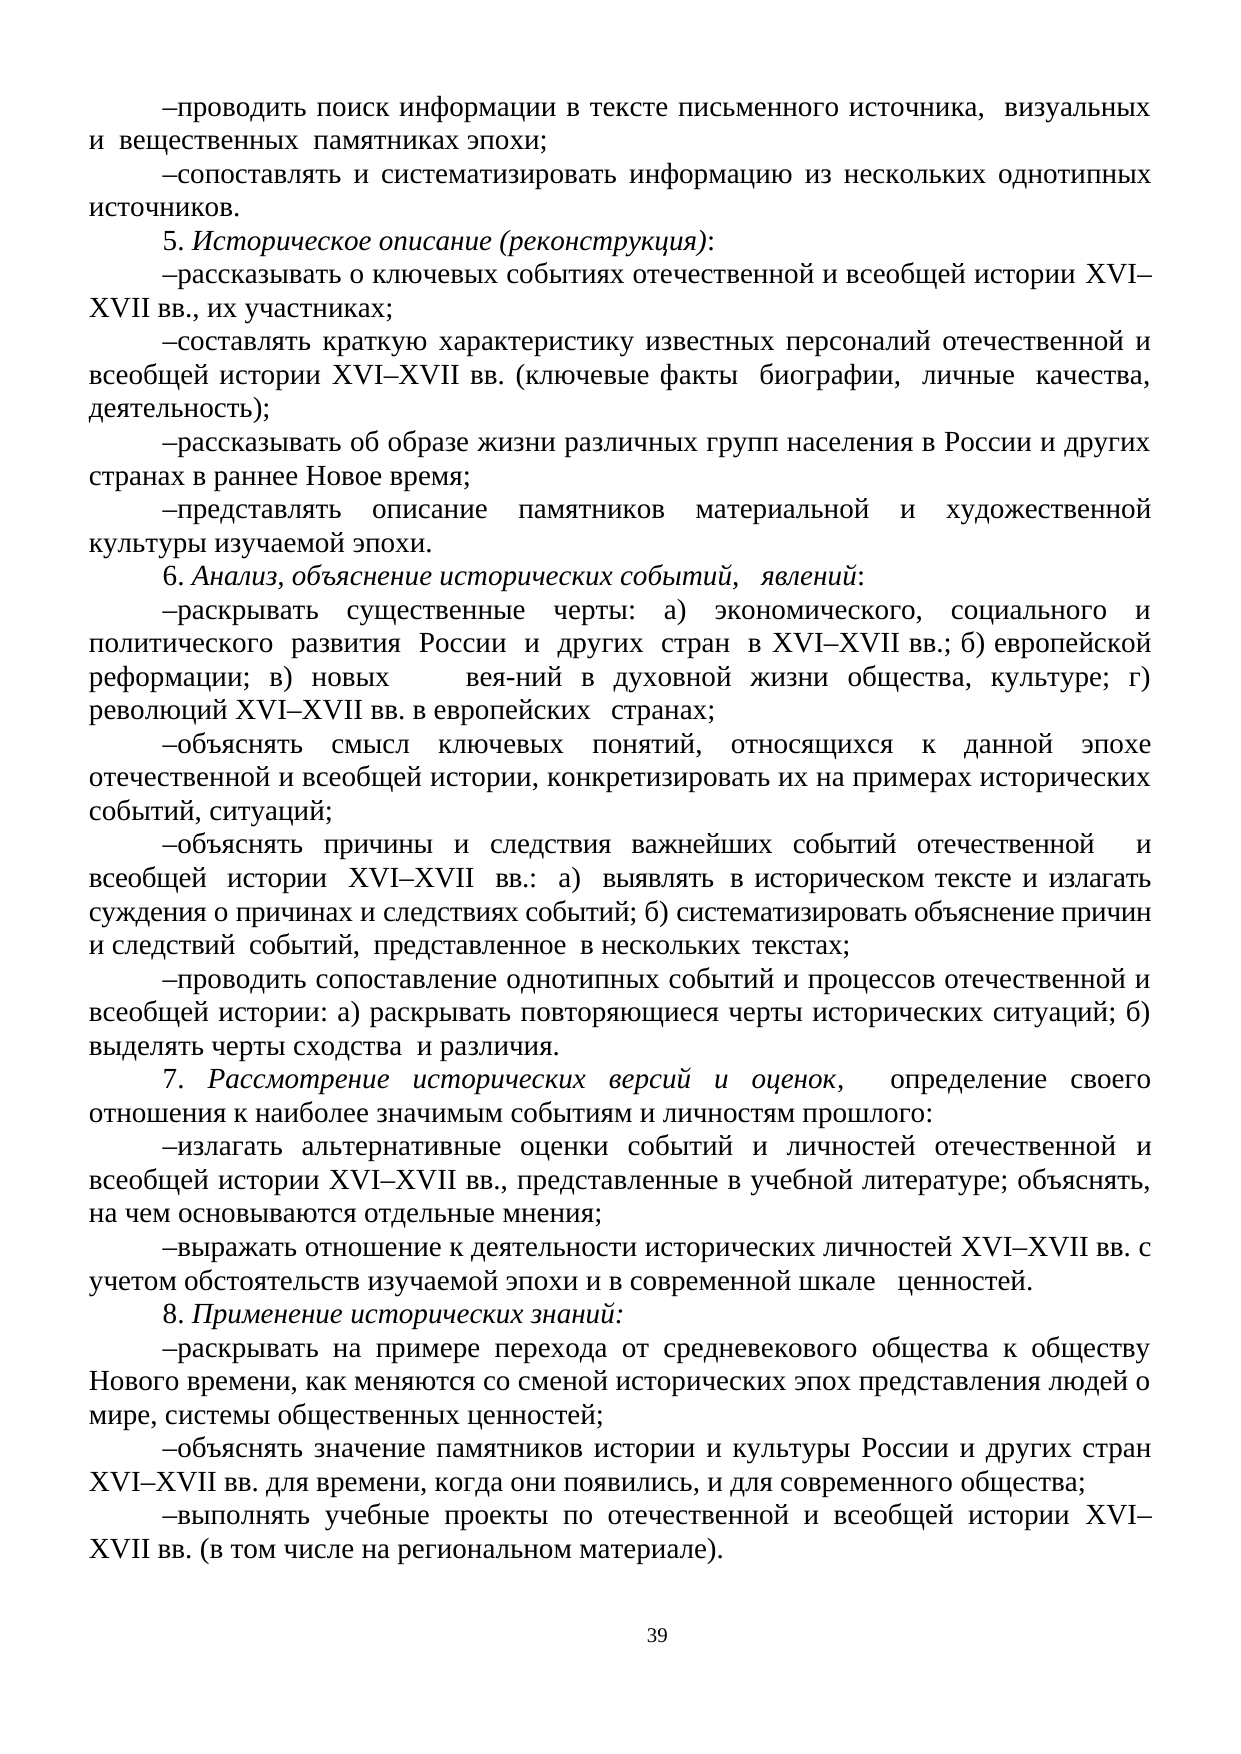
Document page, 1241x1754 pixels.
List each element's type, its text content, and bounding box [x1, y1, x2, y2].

text –проводить поиск информации в тексте письменного источника, визуальных и вещественных памятниках эпохи; [89, 89, 1152, 156]
text 7. Рассмотрение исторических версий и оценок, определение своего отношения к наиболее значимым событиям и личностям прошлого: [89, 1061, 1152, 1128]
text –раскрывать на примере перехода от средневекового общества к обществу Нового времени, как меняются со сменой исторических эпох представления людей о мире, системы общественных ценностей; [89, 1330, 1152, 1430]
text –рассказывать об образе жизни различных групп населения в России и других странах в раннее Новое время; [89, 424, 1152, 491]
text –сопоставлять и систематизировать информацию из нескольких однотипных источников. [89, 156, 1152, 223]
text –представлять описание памятников материальной и художественной культуры изучаемой эпохи. [89, 491, 1152, 558]
text –объяснять значение памятников истории и культуры России и других стран XVI–XVII вв. для времени, когда они появились, и для современного общества; [89, 1430, 1152, 1497]
text –выполнять учебные проекты по отечественной и всеобщей истории XVI–XVII вв. (в том числе на региональном материале). [89, 1497, 1152, 1564]
text 6. Анализ, объяснение исторических событий, явлений: [89, 558, 1152, 592]
text –раскрывать существенные черты: а) экономического, социального и политического развития России и других стран в XVI–XVII вв.; б) европейской реформации; в) новых вея-ний в духовной жизни общества, культуре; г) революций XVI–XVII вв. в европейских странах; [89, 592, 1152, 726]
text –выражать отношение к деятельности исторических личностей XVI–XVII вв. с учетом обстоятельств изучаемой эпохи и в современной шкале ценностей. [89, 1229, 1152, 1296]
text –составлять краткую характеристику известных персоналий отечественной и всеобщей истории XVI–XVII вв. (ключевые факты биографии, личные качества, деятельность); [89, 323, 1152, 424]
text 5. Историческое описание (реконструкция): [89, 223, 1152, 256]
text –излагать альтернативные оценки событий и личностей отечественной и всеобщей истории XVI–XVII вв., представленные в учебной литературе; объяснять, на чем основываются отдельные мнения; [89, 1128, 1152, 1229]
text –объяснять причины и следствия важнейших событий отечественной и всеобщей истории XVI–XVII вв.: а) выявлять в историческом тексте и излагать суждения о причинах и следствиях событий; б) систематизировать объяснение причин и следствий событий, представленное в нескольких текстах; [89, 827, 1152, 961]
text –проводить сопоставление однотипных событий и процессов отечественной и всеобщей истории: а) раскрывать повторяющиеся черты исторических ситуаций; б) выделять черты сходства и различия. [89, 961, 1152, 1061]
text –объяснять смысл ключевых понятий, относящихся к данной эпохе отечественной и всеобщей истории, конкретизировать их на примерах исторических событий, ситуаций; [89, 726, 1152, 827]
text 8. Применение исторических знаний: [89, 1296, 1152, 1330]
text –рассказывать о ключевых событиях отечественной и всеобщей истории XVI–XVII вв., их участниках; [89, 256, 1152, 323]
